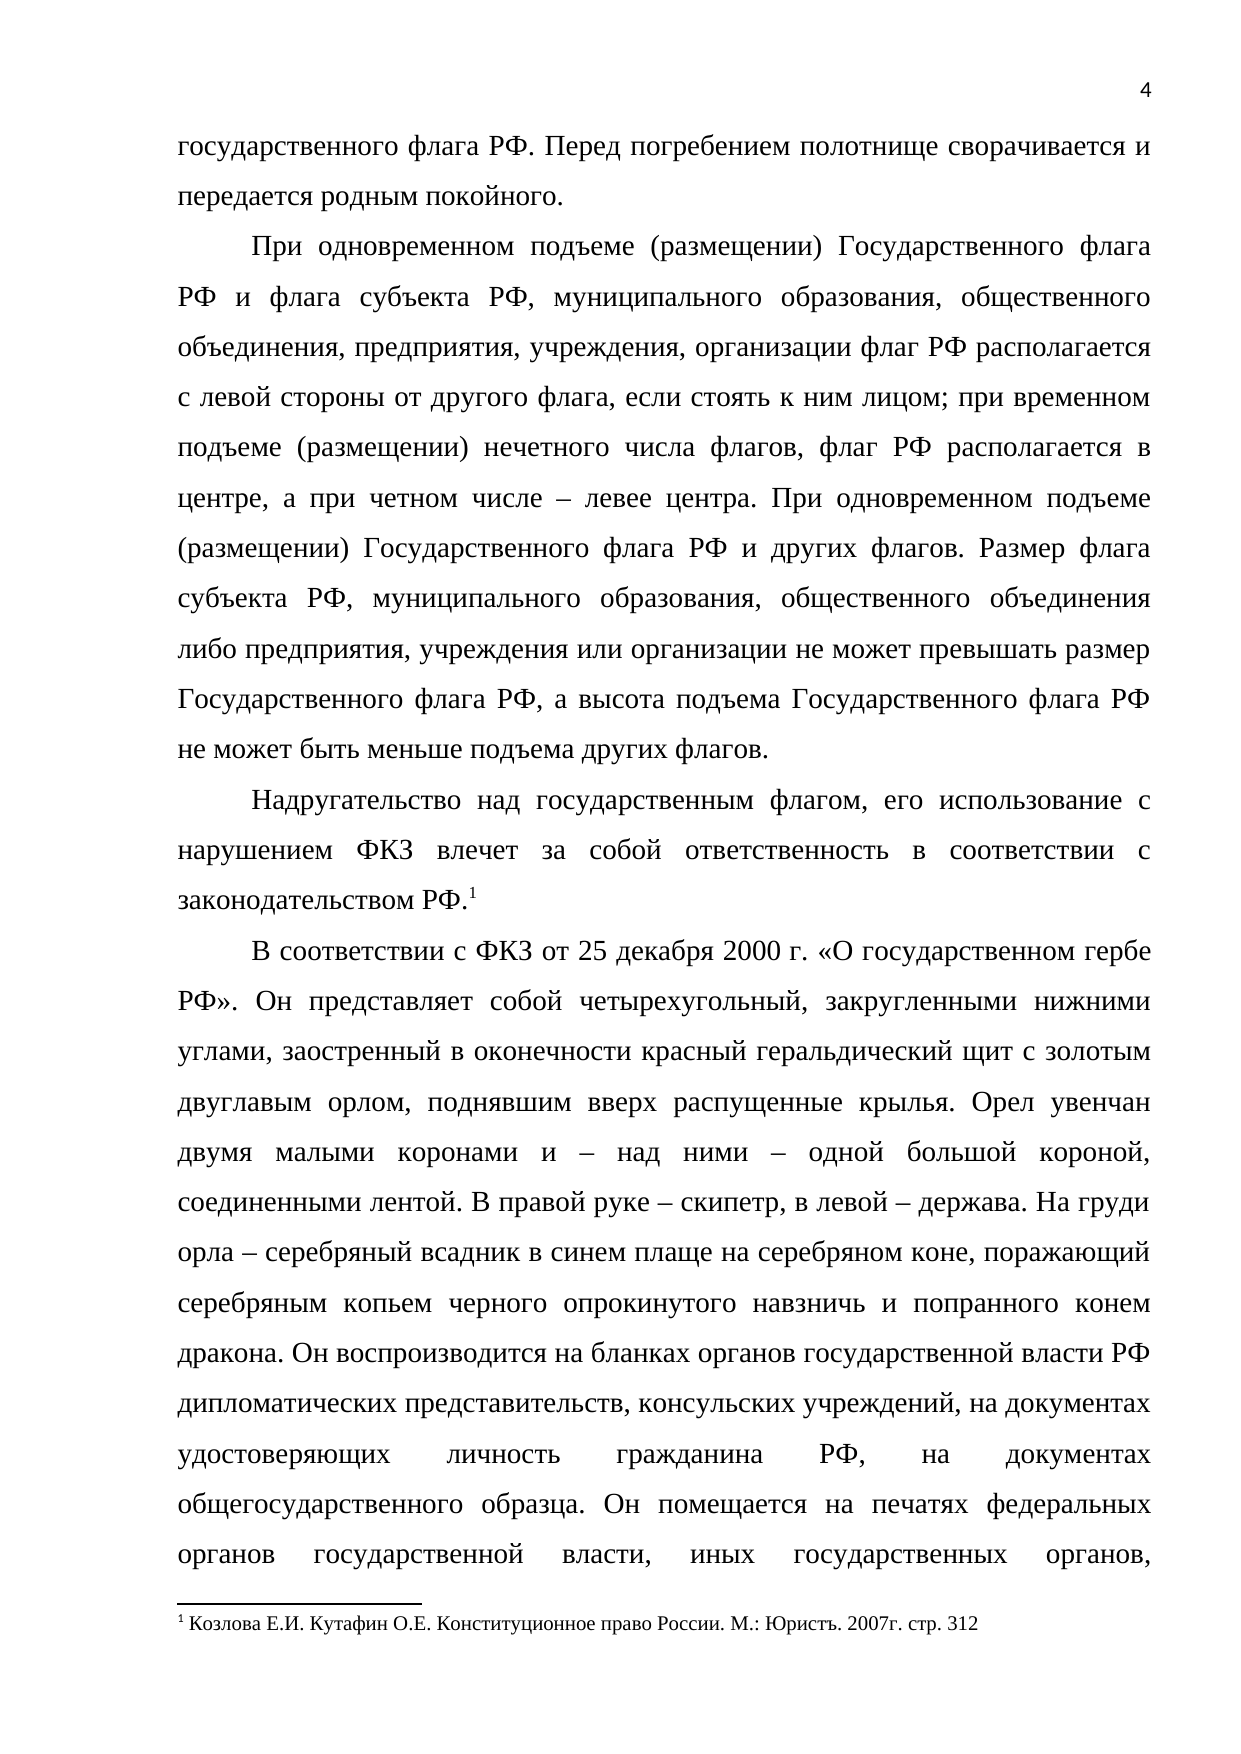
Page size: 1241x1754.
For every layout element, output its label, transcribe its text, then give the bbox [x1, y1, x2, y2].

text Надругательство над государственным флагом, его использование с нарушением ФКЗ влечет за собой ответственность в соответствии с законодательством РФ. [177, 782, 1152, 916]
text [177, 128, 1152, 212]
text При одновременном подъеме (размещении) Государственного флага РФ и флага субъекта РФ, муниципального образования, общественного объединения, предприятия, учреждения, организации флаг РФ располагается с левой стороны от другого флага, если стоять к ним лицом; при временном подъеме (размещении) нечетного числа флагов, флаг РФ располагается в центре, а при четном числе – левее центра. При одновременном подъеме (размещении) Государственного флага РФ и других флагов. Размер флага субъекта РФ, муниципального образования, общественного объединения либо предприятия, учреждения или организации не может превышать размер Государственного флага РФ, а высота подъема Государственного флага РФ не может быть меньше подъема других флагов. [177, 228, 1152, 765]
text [177, 933, 1152, 1570]
